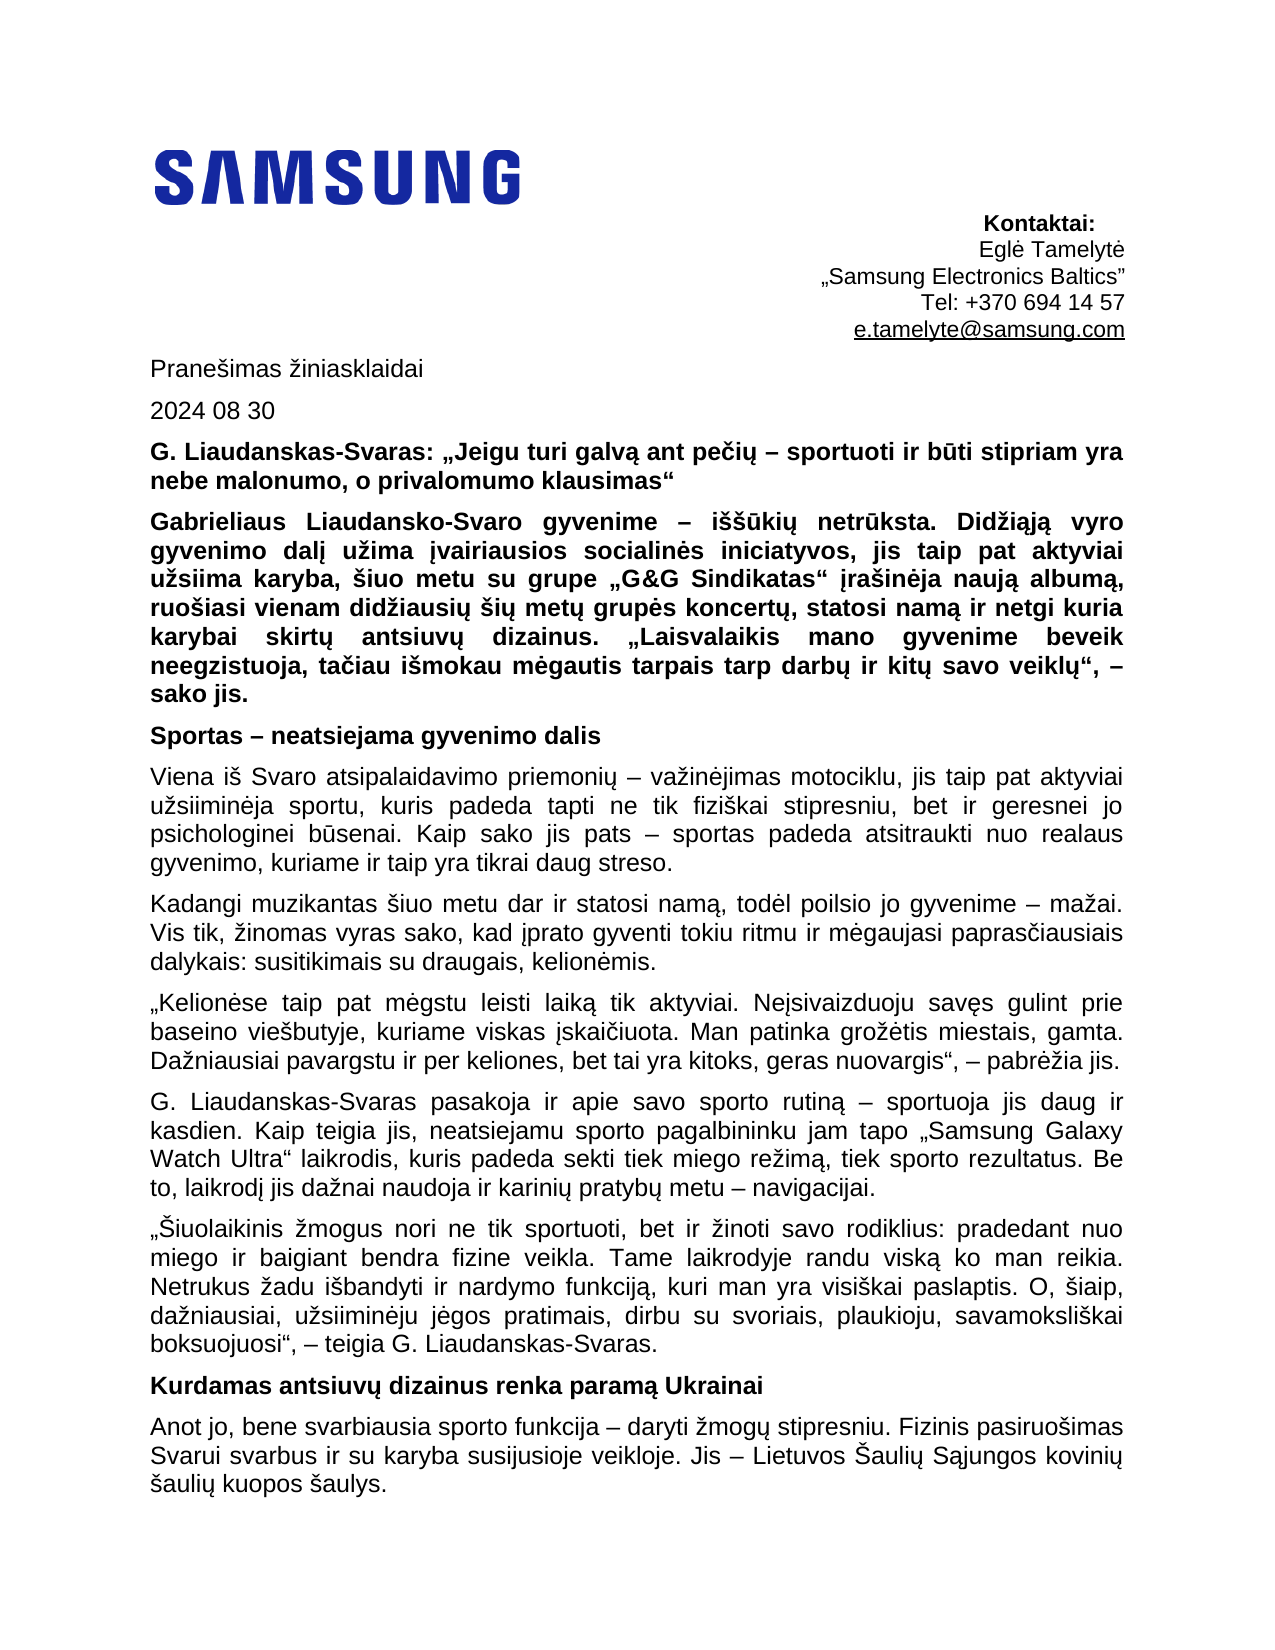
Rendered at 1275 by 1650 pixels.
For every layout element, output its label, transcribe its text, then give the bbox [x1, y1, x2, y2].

text Pranešimas žiniasklaidai [150, 354, 1125, 383]
text e.tamelyte@samsung.com [150, 316, 1125, 342]
text G. Liaudanskas-Svaras: „Jeigu turi galvą ant pečių – sportuoti ir būti stipriam yra nebe malonumo, o privalomumo klausimas“ [150, 437, 1125, 494]
text „Samsung Electronics Baltics” [150, 263, 1125, 289]
text Tel: +370 694 14 57 [150, 289, 1125, 316]
text „Kelionėse taip pat mėgstu leisti laiką tik aktyviai. Neįsivaizduoju savęs gulint prie baseino viešbutyje, kuriame viskas įskaičiuota. Man patinka grožėtis miestais, gamta. Dažniausiai pavargstu ir per keliones, bet tai yra kitoks, geras nuovargis“, – pabrėžia jis. [150, 988, 1125, 1074]
text Kurdamas antsiuvų dizainus renka paramą Ukrainai [150, 1371, 1125, 1399]
text Viena iš Svaro atsipalaidavimo priemonių – važinėjimas motociklu, jis taip pat aktyviai užsiiminėja sportu, kuris padeda tapti ne tik fiziškai stipresniu, bet ir geresnei jo psichologinei būsenai. Kaip sako jis pats – sportas padeda atsitraukti nuo realaus gyvenimo, kuriame ir taip yra tikrai daug streso. [150, 762, 1125, 877]
text 2024 08 30 [150, 396, 1125, 424]
text Sportas – neatsiejama gyvenimo dalis [150, 721, 1125, 749]
text Anot jo, bene svarbiausia sporto funkcija – daryti žmogų stipresniu. Fizinis pasiruošimas Svarui svarbus ir su karyba susijusioje veikloje. Jis – Lietuvos Šaulių Sąjungos kovinių šaulių kuopos šaulys. [150, 1412, 1125, 1498]
text Kontaktai: [150, 210, 1125, 236]
text Eglė Tamelytė [150, 236, 1125, 263]
text „Šiuolaikinis žmogus nori ne tik sportuoti, bet ir žinoti savo rodiklius: pradedant nuo miego ir baigiant bendra fizine veikla. Tame laikrodyje randu viską ko man reikia. Netrukus žadu išbandyti ir nardymo funkciją, kuri man yra visiškai paslaptis. O, šiaip, dažniausiai, užsiiminėju jėgos pratimais, dirbu su svoriais, plaukioju, savamoksliškai boksuojuosi“, – teigia G. Liaudanskas-Svaras. [150, 1214, 1125, 1358]
text Kadangi muzikantas šiuo metu dar ir statosi namą, todėl poilsio jo gyvenime – mažai. Vis tik, žinomas vyras sako, kad įprato gyventi tokiu ritmu ir mėgaujasi paprasčiausiais dalykais: susitikimais su draugais, kelionėmis. [150, 889, 1125, 976]
text G. Liaudanskas-Svaras pasakoja ir apie savo sporto rutiną – sportuoja jis daug ir kasdien. Kaip teigia jis, neatsiejamu sporto pagalbininku jam tapo „Samsung Galaxy Watch Ultra“ laikrodis, kuris padeda sekti tiek miego režimą, tiek sporto rezultatus. Be to, laikrodį jis dažnai naudoja ir karinių pratybų metu – navigacijai. [150, 1087, 1125, 1202]
picture [155, 150, 520, 205]
text Gabrieliaus Liaudansko-Svaro gyvenime – iššūkių netrūksta. Didžiąją vyro gyvenimo dalį užima įvairiausios socialinės iniciatyvos, jis taip pat aktyviai užsiima karyba, šiuo metu su grupe „G&G Sindikatas“ įrašinėja naują albumą, ruošiasi vienam didžiausių šių metų grupės koncertų, statosi namą ir netgi kuria karybai skirtų antsiuvų dizainus. „Laisvalaikis mano gyvenime beveik neegzistuoja, tačiau išmokau mėgautis tarpais tarp darbų ir kitų savo veiklų“, – sako jis. [150, 507, 1125, 708]
